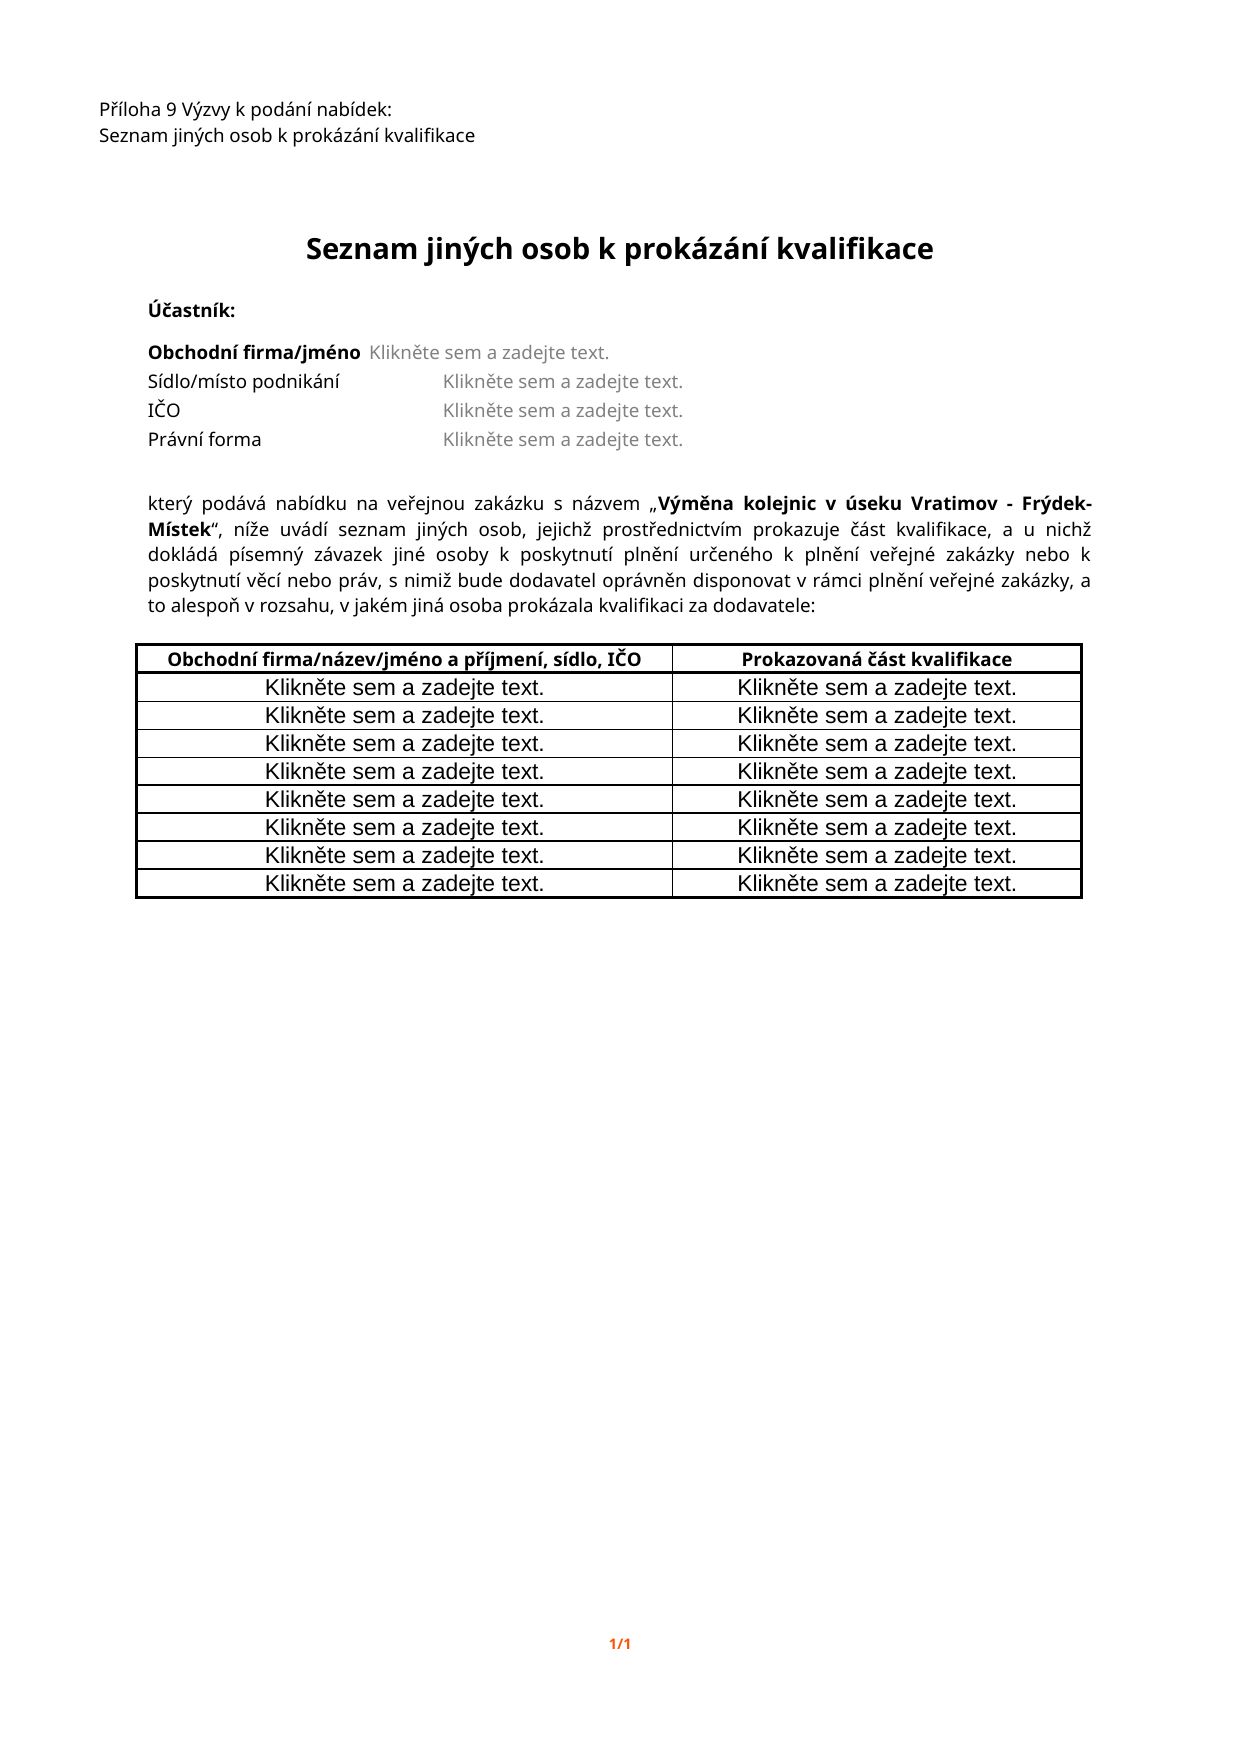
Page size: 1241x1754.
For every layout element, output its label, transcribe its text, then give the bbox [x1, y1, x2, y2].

table_header Obchodní firma/název/jméno a příjmení, sídlo, IČO [138, 646, 672, 671]
text Obchodní firma/jméno [148, 336, 1093, 365]
text Sídlo/místo podnikání [148, 365, 1093, 394]
title Seznam jiných osob k prokázání kvalifikace [148, 228, 1093, 268]
text který podává nabídku na veřejnou zakázku s názvem „Výměna kolejnic v úseku Vratimov - Frýdek-Místek“, níže uvádí seznam jiných osob, jejichž prostřednictvím prokazuje část kvalifikace, a u nichž dokládá písemný závazek jiné osoby k poskytnutí plnění určeného k plnění veřejné zakázky nebo k poskytnutí věcí nebo práv, s nimiž bude dodavatel oprávněn disponovat v rámci plnění veřejné zakázky, a to alespoň v rozsahu, v jakém jiná osoba prokázala kvalifikaci za dodavatele: [148, 490, 1093, 618]
table_header Prokazovaná část kvalifikace [673, 646, 1080, 671]
text IČO [148, 394, 1093, 423]
text Účastník: [148, 293, 1093, 324]
text Právní forma [148, 423, 1093, 452]
